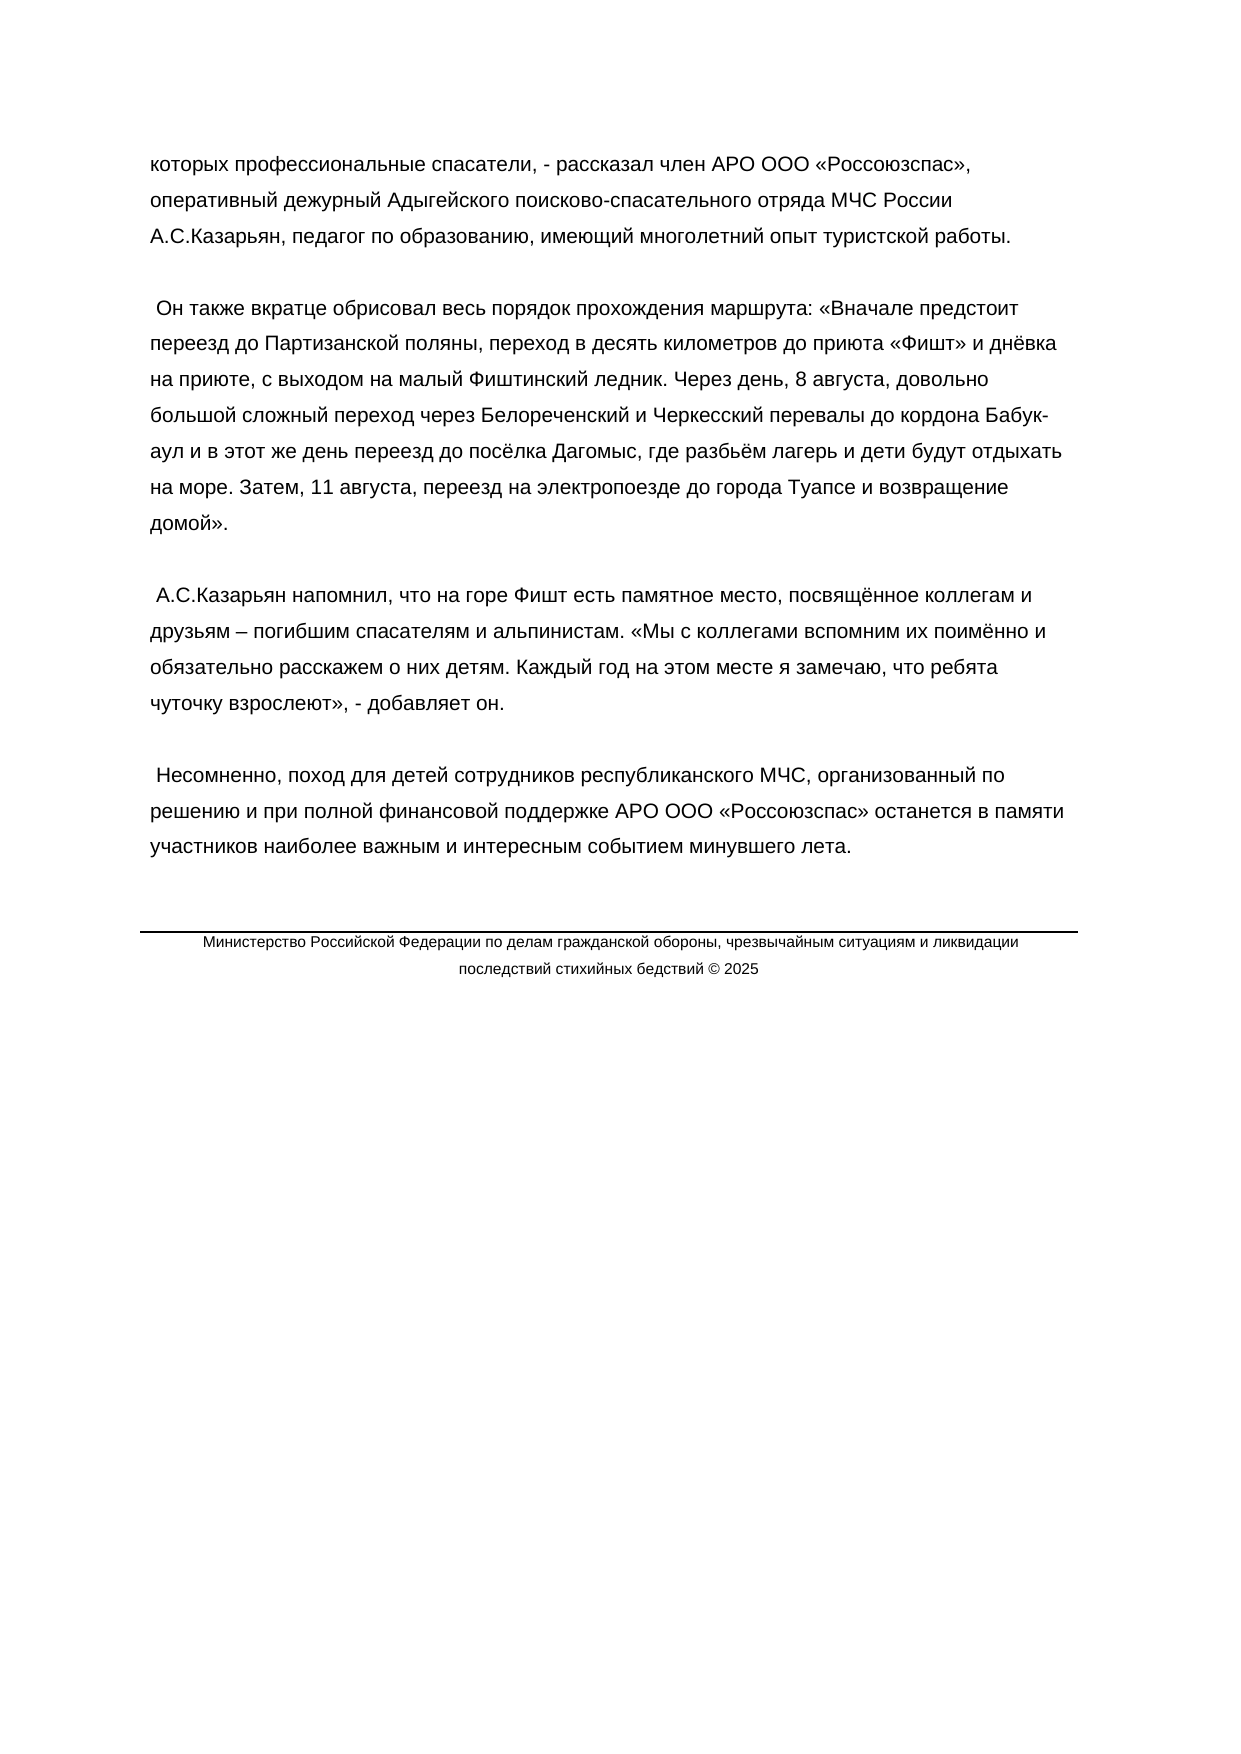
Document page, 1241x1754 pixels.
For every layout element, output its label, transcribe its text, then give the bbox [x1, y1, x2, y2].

table_cell Министерство Российской Федерации по делам гражданской обороны, чрезвычайным ситуациям и ликвидации последствий стихийных бедствий © 2025 [140, 933, 1078, 1015]
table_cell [140, 150, 1078, 931]
